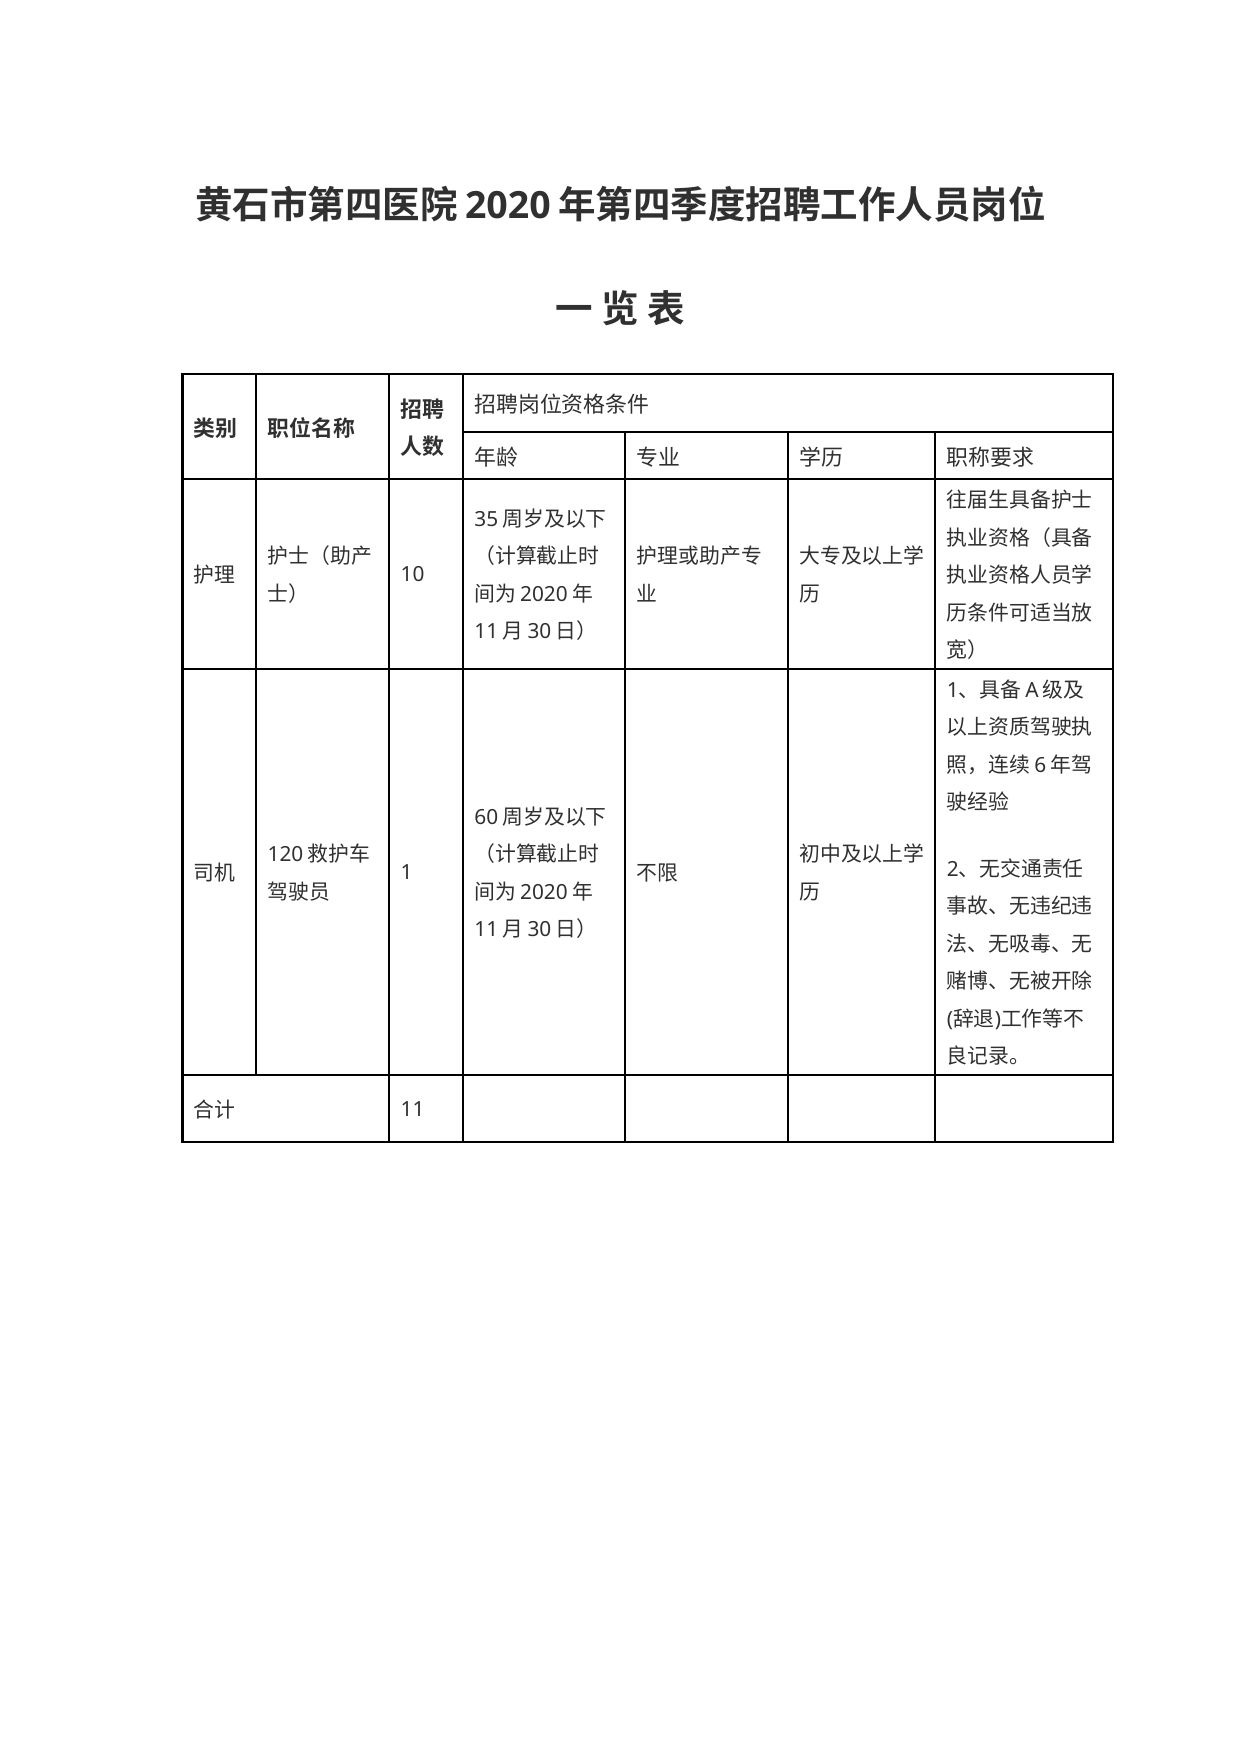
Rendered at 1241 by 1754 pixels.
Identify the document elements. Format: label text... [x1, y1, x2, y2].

table_cell 初中及以上学历 [789, 670, 934, 1074]
table_cell [464, 1076, 624, 1141]
table_cell 司机 [184, 670, 255, 1074]
text 黄石市第四医院2020年第四季度招聘工作人员岗位 [187, 164, 1053, 239]
table_cell 大专及以上学历 [789, 480, 934, 667]
table_cell [626, 1076, 787, 1141]
table_cell 合计 [184, 1076, 388, 1141]
table_cell 护理 [184, 480, 255, 667]
table_cell 不限 [626, 670, 787, 1074]
table_cell 护士（助产士） [257, 480, 388, 667]
table_cell 11 [390, 1076, 462, 1141]
table_cell 往届生具备护士执业资格（具备执业资格人员学历条件可适当放宽） [936, 480, 1112, 667]
table_header 招聘人数 [390, 375, 462, 478]
text 一 览 表 [187, 269, 1053, 344]
table_cell 1、具备A级及以上资质驾驶执照，连续6年驾驶经验 2、无交通责任事故、无违纪违法、无吸毒、无赌博、无被开除(辞退)工作等不良记录。 [936, 670, 1112, 1074]
table_header 类别 [184, 375, 255, 478]
table_cell 60周岁及以下（计算截止时间为2020年11月30日） [464, 670, 624, 1074]
table_cell 年龄 [464, 433, 624, 478]
table_header 职位名称 [257, 375, 388, 478]
table_cell 35周岁及以下（计算截止时间为2020年11月30日） [464, 480, 624, 667]
table_cell 专业 [626, 433, 787, 478]
table_cell 120救护车驾驶员 [257, 670, 388, 1074]
table_cell [936, 1076, 1112, 1141]
table_cell 1 [390, 670, 462, 1074]
table_cell [789, 1076, 934, 1141]
table_cell 10 [390, 480, 462, 667]
table_cell 职称要求 [936, 433, 1112, 478]
table_header 招聘岗位资格条件 [464, 375, 1112, 431]
table_cell 学历 [789, 433, 934, 478]
table_cell 护理或助产专业 [626, 480, 787, 667]
